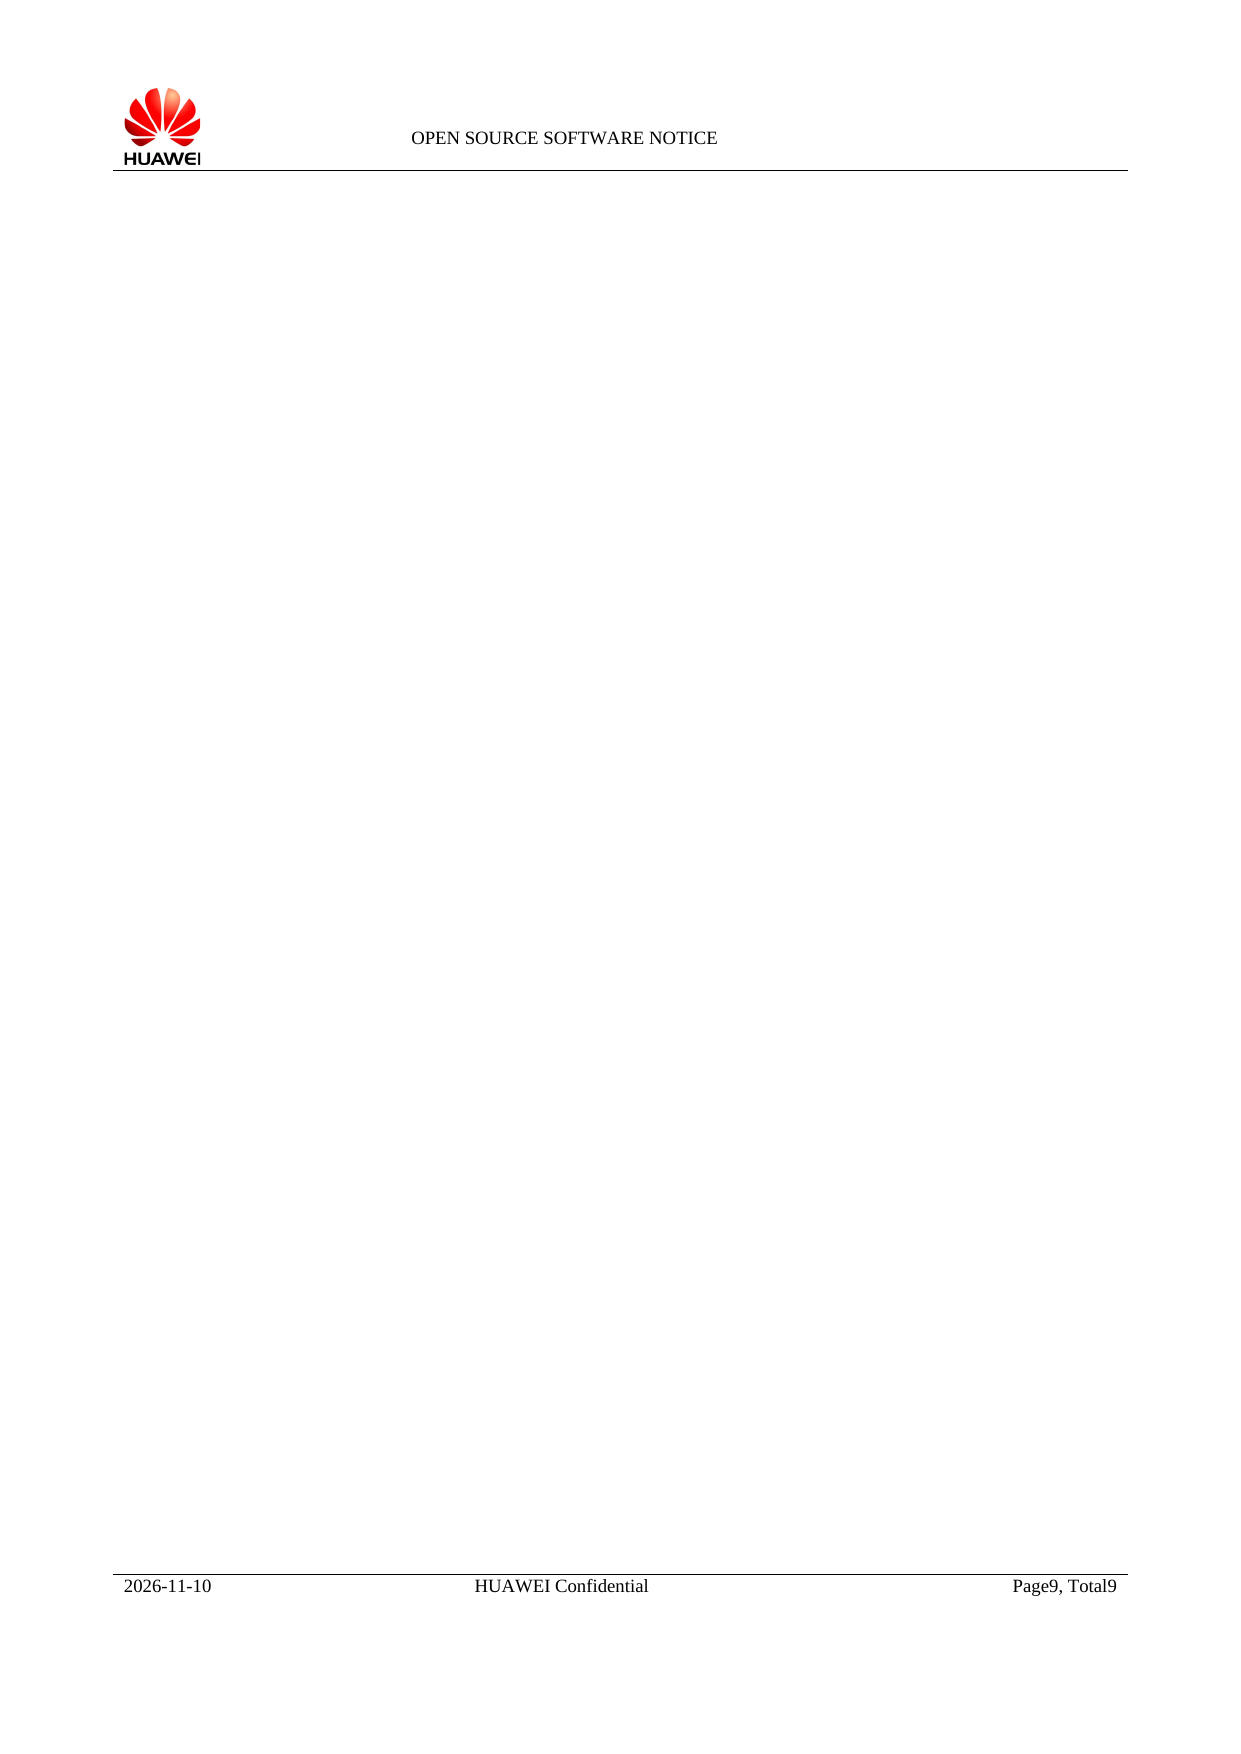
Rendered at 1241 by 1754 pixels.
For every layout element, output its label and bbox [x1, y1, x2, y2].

picture [124, 88, 201, 165]
